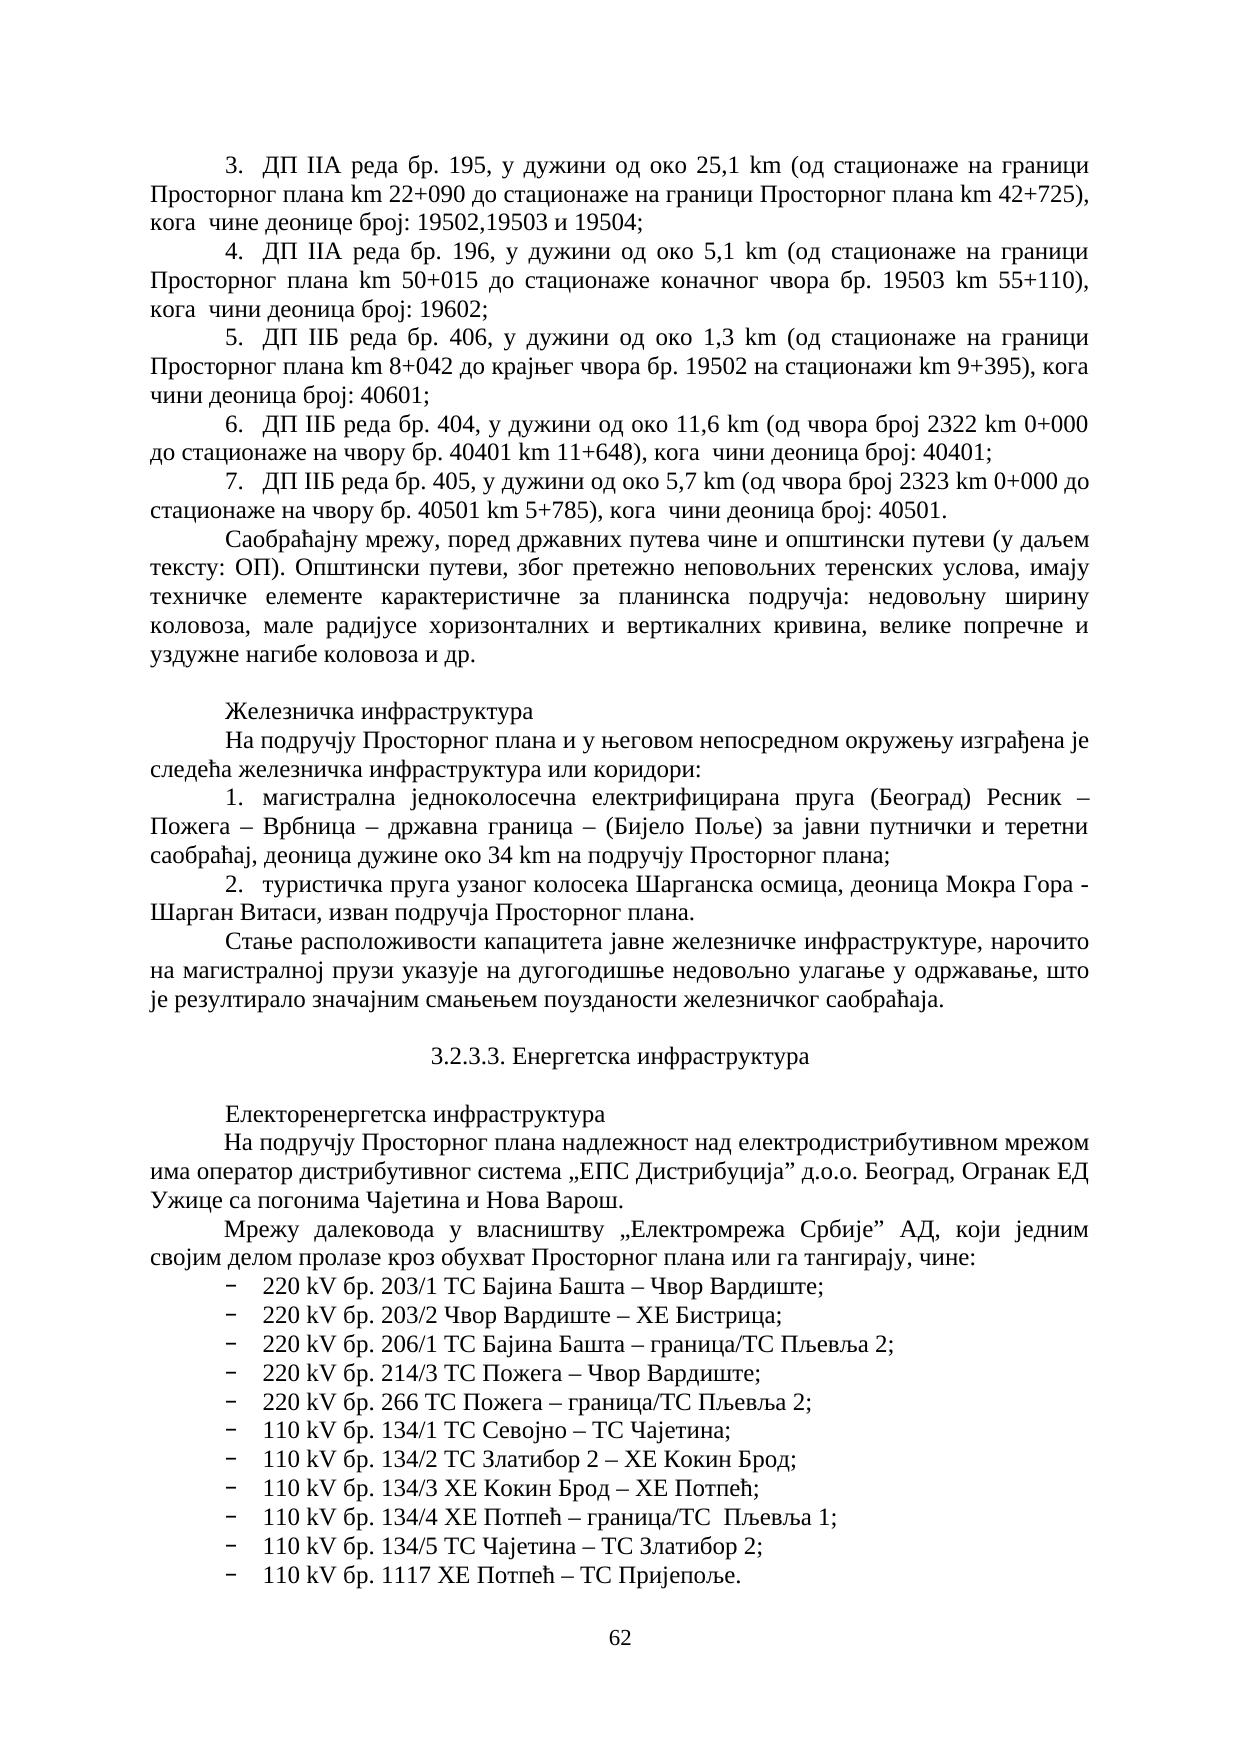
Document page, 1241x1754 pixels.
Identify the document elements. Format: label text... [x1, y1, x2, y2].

list 220 kV бр. 266 ТС Пожега – граница/ТС Пљевља 2; [150, 1387, 1090, 1416]
list 220 kV бр. 206/1 ТС Бајина Башта – граница/ТС Пљевља 2; [150, 1329, 1090, 1358]
text На подручју Просторног плана надлежност над електродистрибутивном мрежом има oператор дистрибутивног система „ЕПС Дистрибуција” д.о.о. Београд, Огранак ЕД Ужице са погонима Чајетина и Нова Варош. [150, 1127, 1090, 1214]
text 3.2.3.3. Енергетска инфраструктура [150, 1041, 1090, 1070]
list ДП IIБ реда бр. 406, у дужини од око 1,3 km (од стационаже на граници Просторног плана km 8+042 до крајњег чвора бр. 19502 на стационажи km 9+395), кога чини деоница број: 40601; [150, 322, 1090, 409]
list 110 kV бр. 1117 ХЕ Потпећ – ТС Пријепоље. [150, 1560, 1090, 1589]
list ДП IIБ реда бр. 405, у дужини од око 5,7 km (од чвора број 2323 km 0+000 до стационаже на чвору бр. 40501 km 5+785), кога чини деоница број: 40501. [150, 466, 1090, 524]
list ДП IIА реда бр. 196, у дужини од око 5,1 km (од стационаже на граници Просторног плана km 50+015 до стационаже коначног чвора бр. 19503 km 55+110), кога чини деоница број: 19602; [150, 236, 1090, 322]
list 220 kV бр. 214/3 ТС Пожега – Чвор Вардиште; [150, 1358, 1090, 1387]
list Саобраћајну мрежу, поред државних путева чине и општински путеви (у даљем тексту: ОП). Општински путеви, због претежно неповољних теренских услова, имају техничке елементе карактеристичне за планинска подручја: недовољну ширину коловоза, мале радијусе хоризонталних и вертикалних кривина, велике попречне и уздужне нагибе коловоза и др. [150, 524, 1090, 667]
list магистрална једноколосечна електрифицирана пруга (Београд) Ресник – Пожега – Врбница – државна граница – (Бијело Поље) за јавни путнички и теретни саобраћај, деоница дужине око 34 km на подручју Просторног плана; [150, 782, 1090, 869]
list 110 kV бр. 134/3 ХЕ Кокин Брод – ХЕ Потпећ; [150, 1473, 1090, 1502]
list 110 kV бр. 134/4 ХЕ Потпећ – граница/ТС Пљевља 1; [150, 1502, 1090, 1531]
list 220 kV бр. 203/1 ТС Бајина Башта – Чвор Вардиште; [150, 1271, 1090, 1300]
text Железничка инфраструктура [150, 696, 1090, 725]
list 220 kV бр. 203/2 Чвор Вардиште – ХЕ Бистрица; [150, 1300, 1090, 1329]
text Стање расположивости капацитета јавне железничке инфраструктуре, нарочито на магистралној прузи указује на дугогодишње недовољно улагање у одржавање, што је резултирало значајним смањењем поузданости железничког саобраћаја. [150, 926, 1090, 1012]
list 110 kV бр. 134/2 ТС Златибор 2 – ХЕ Кокин Брод; [150, 1444, 1090, 1473]
list ДП IIБ реда бр. 404, у дужини од око 11,6 km (од чвора број 2322 km 0+000 до стационаже на чвору бр. 40401 km 11+648), кога чини деоница број: 40401; [150, 409, 1090, 466]
list На подручју Просторног плана и у његовом непосредном окружењу изграђена је следећа железничка инфраструктура или коридори: [150, 725, 1090, 782]
list 110 kV бр. 134/1 ТС Севојно – ТС Чајетина; [150, 1416, 1090, 1444]
text Мрежу далековода у власништву „Електромрежа Србије” АД, који једним својим делом пролазе кроз обухват Просторног плана или га тангирају, чине: [150, 1214, 1090, 1271]
list 110 kV бр. 134/5 ТС Чајетина – ТС Златибор 2; [150, 1531, 1090, 1560]
text Електоренергетска инфраструктура [150, 1099, 1090, 1127]
list ДП IIА реда бр. 195, у дужини од око 25,1 km (од стационаже на граници Просторног плана km 22+090 до стационаже на граници Просторног плана km 42+725), кога чине деонице број: 19502,19503 и 19504; [150, 150, 1090, 236]
list туристичка пруга узаног колосека Шарганска осмица, деоница Мокра Гора - Шарган Витаси, изван подручја Просторног плана. [150, 869, 1090, 926]
